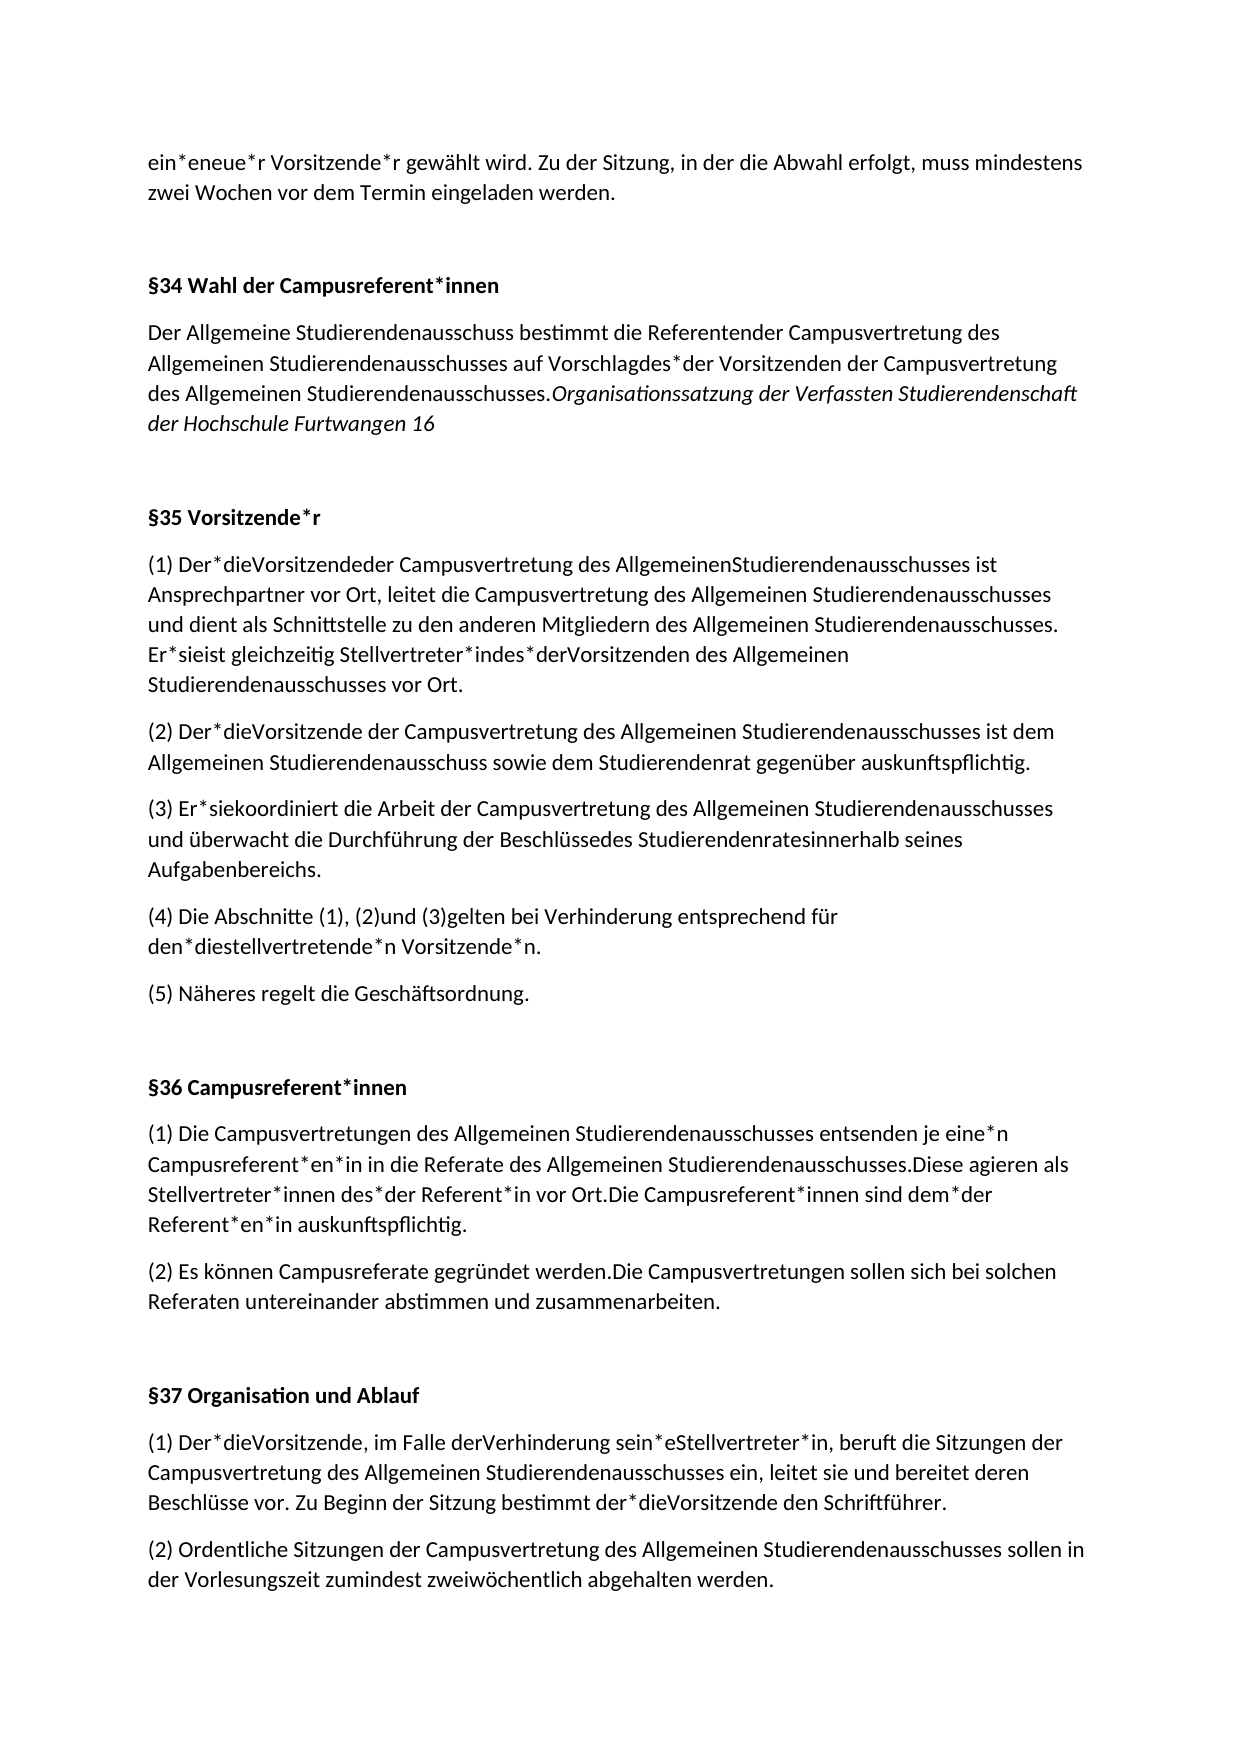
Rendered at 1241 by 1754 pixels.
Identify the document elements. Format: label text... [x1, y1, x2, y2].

text (4) Die Abschnitte (1), (2)und (3)gelten bei Verhinderung entsprechend für den*diestellvertretende*n Vorsitzende*n. [148, 902, 1093, 960]
text (1) Der*dieVorsitzende, im Falle derVerhinderung sein*eStellvertreter*in, beruft die Sitzungen der Campusvertretung des Allgemeinen Studierendenausschusses ein, leitet sie und bereitet deren Beschlüsse vor. Zu Beginn der Sitzung bestimmt der*dieVorsitzende den Schriftführer. [148, 1428, 1093, 1516]
text (3) Er*siekoordiniert die Arbeit der Campusvertretung des Allgemeinen Studierendenausschusses und überwacht die Durchführung der Beschlüssedes Studierendenratesinnerhalb seines Aufgabenbereichs. [148, 794, 1093, 883]
text §36 Campusreferent*innen [148, 1073, 1093, 1101]
text §34 Wahl der Campusreferent*innen [148, 272, 1093, 299]
text (2) Es können Campusreferate gegründet werden.Die Campusvertretungen sollen sich bei solchen Referaten untereinander abstimmen und zusammenarbeiten. [148, 1257, 1093, 1315]
text (5) Näheres regelt die Geschäftsordnung. [148, 979, 1093, 1007]
text Der Allgemeine Studierendenausschuss bestimmt die Referentender Campusvertretung des Allgemeinen Studierendenausschusses auf Vorschlagdes*der Vorsitzenden der Campusvertretung des Allgemeinen Studierendenausschusses.Organisationssatzung der Verfassten Studierendenschaft der Hochschule Furtwangen 16 [148, 318, 1093, 437]
text (2) Ordentliche Sitzungen der Campusvertretung des Allgemeinen Studierendenausschusses sollen in der Vorlesungszeit zumindest zweiwöchentlich abgehalten werden. [148, 1535, 1093, 1593]
text (1) Der*dieVorsitzendeder Campusvertretung des AllgemeinenStudierendenausschusses ist Ansprechpartner vor Ort, leitet die Campusvertretung des Allgemeinen Studierendenausschusses und dient als Schnittstelle zu den anderen Mitgliedern des Allgemeinen Studierendenausschusses. Er*sieist gleichzeitig Stellvertreter*indes*derVorsitzenden des Allgemeinen Studierendenausschusses vor Ort. [148, 550, 1093, 698]
text §37 Organisation und Ablauf [148, 1381, 1093, 1409]
text (2) Der*dieVorsitzende der Campusvertretung des Allgemeinen Studierendenausschusses ist dem Allgemeinen Studierendenausschuss sowie dem Studierendenrat gegenüber auskunftspflichtig. [148, 717, 1093, 776]
text §35 Vorsitzende*r [148, 503, 1093, 531]
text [148, 148, 1093, 206]
text (1) Die Campusvertretungen des Allgemeinen Studierendenausschusses entsenden je eine*n Campusreferent*en*in in die Referate des Allgemeinen Studierendenausschusses.Diese agieren als Stellvertreter*innen des*der Referent*in vor Ort.Die Campusreferent*innen sind dem*der Referent*en*in auskunftspflichtig. [148, 1119, 1093, 1238]
